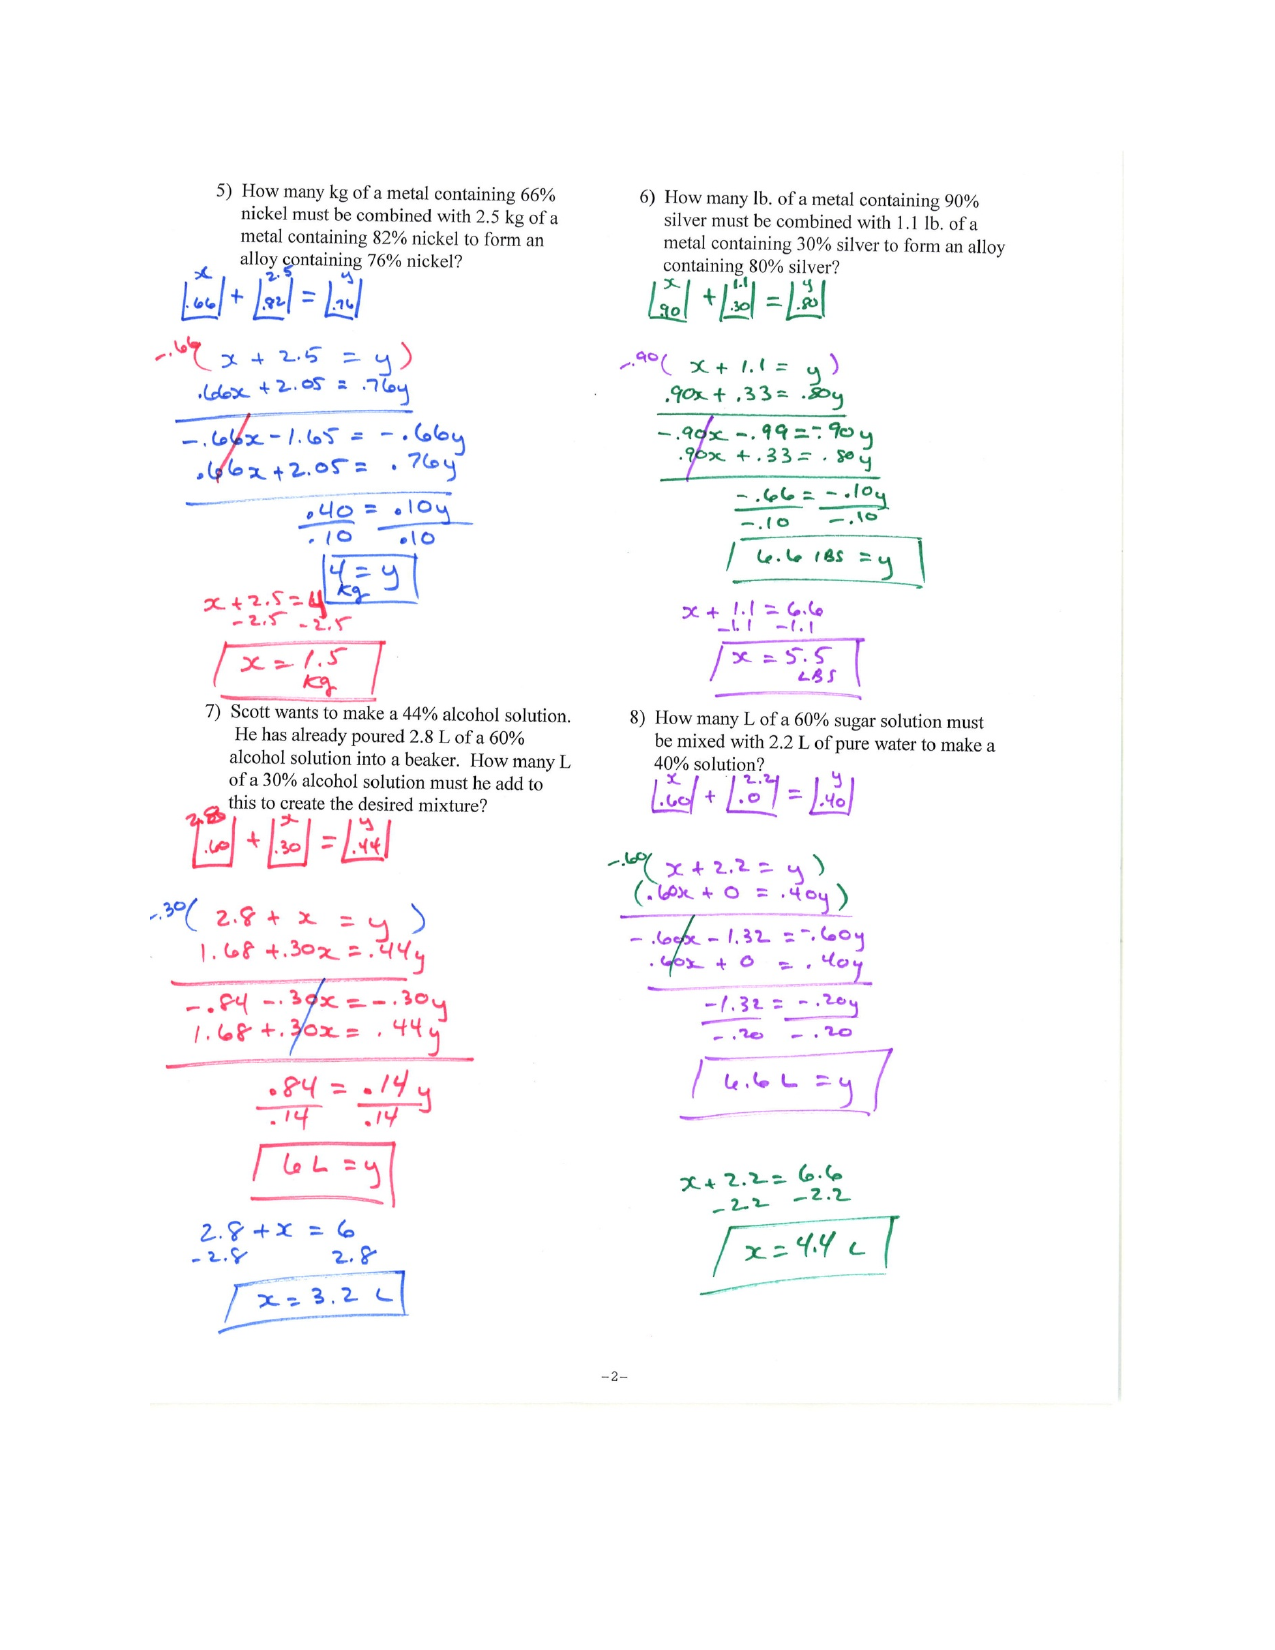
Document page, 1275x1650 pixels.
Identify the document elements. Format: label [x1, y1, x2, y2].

picture [150, 150, 1125, 1412]
